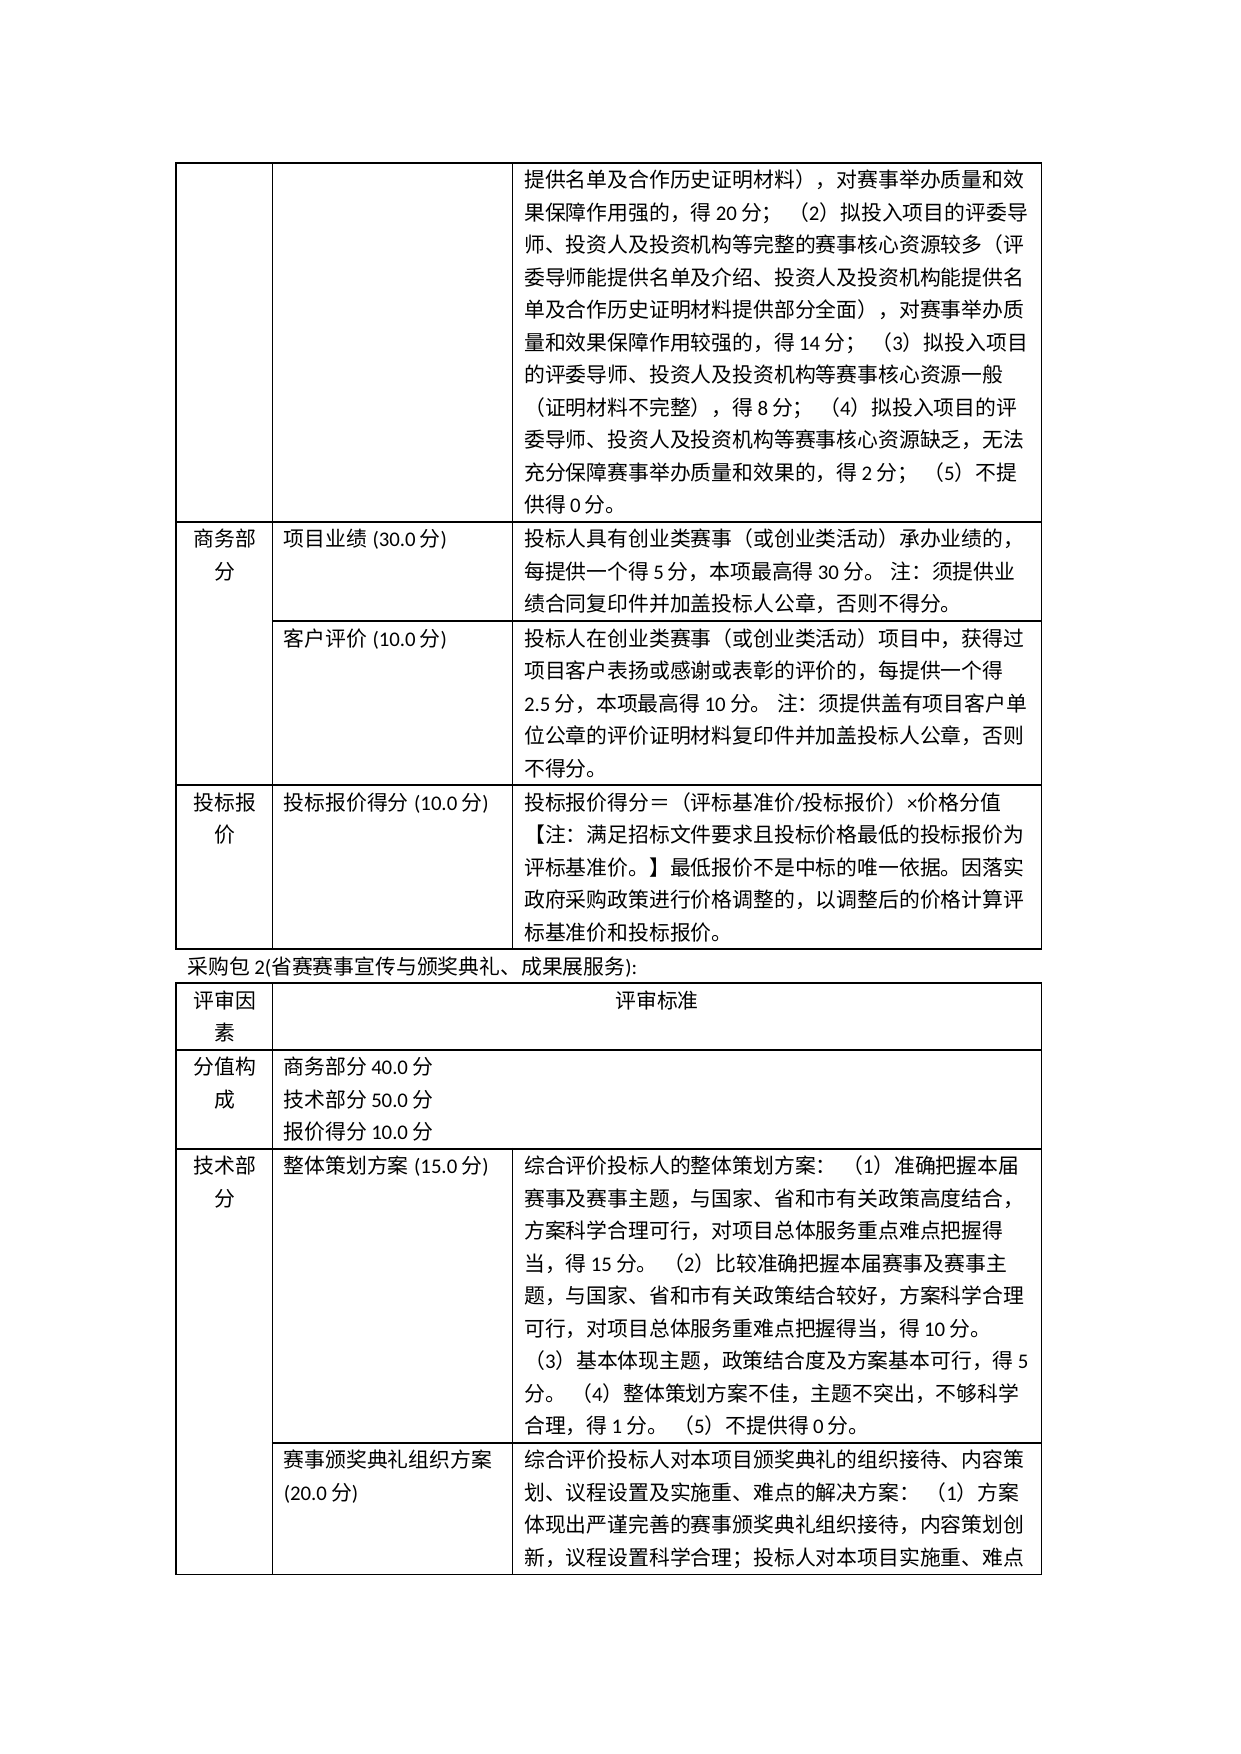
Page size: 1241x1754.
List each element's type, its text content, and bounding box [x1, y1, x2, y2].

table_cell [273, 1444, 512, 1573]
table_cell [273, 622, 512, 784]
text 采购包2(省赛赛事宣传与颁奖典礼、成果展服务): [187, 950, 1053, 982]
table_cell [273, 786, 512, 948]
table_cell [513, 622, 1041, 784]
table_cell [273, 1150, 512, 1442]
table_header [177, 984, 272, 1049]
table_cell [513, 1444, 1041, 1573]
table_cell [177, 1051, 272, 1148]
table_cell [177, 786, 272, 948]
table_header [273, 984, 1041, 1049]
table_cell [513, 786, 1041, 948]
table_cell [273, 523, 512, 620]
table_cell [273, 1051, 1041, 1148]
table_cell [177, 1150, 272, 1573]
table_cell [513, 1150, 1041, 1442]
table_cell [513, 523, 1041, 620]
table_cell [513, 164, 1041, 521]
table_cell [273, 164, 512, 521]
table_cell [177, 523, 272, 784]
